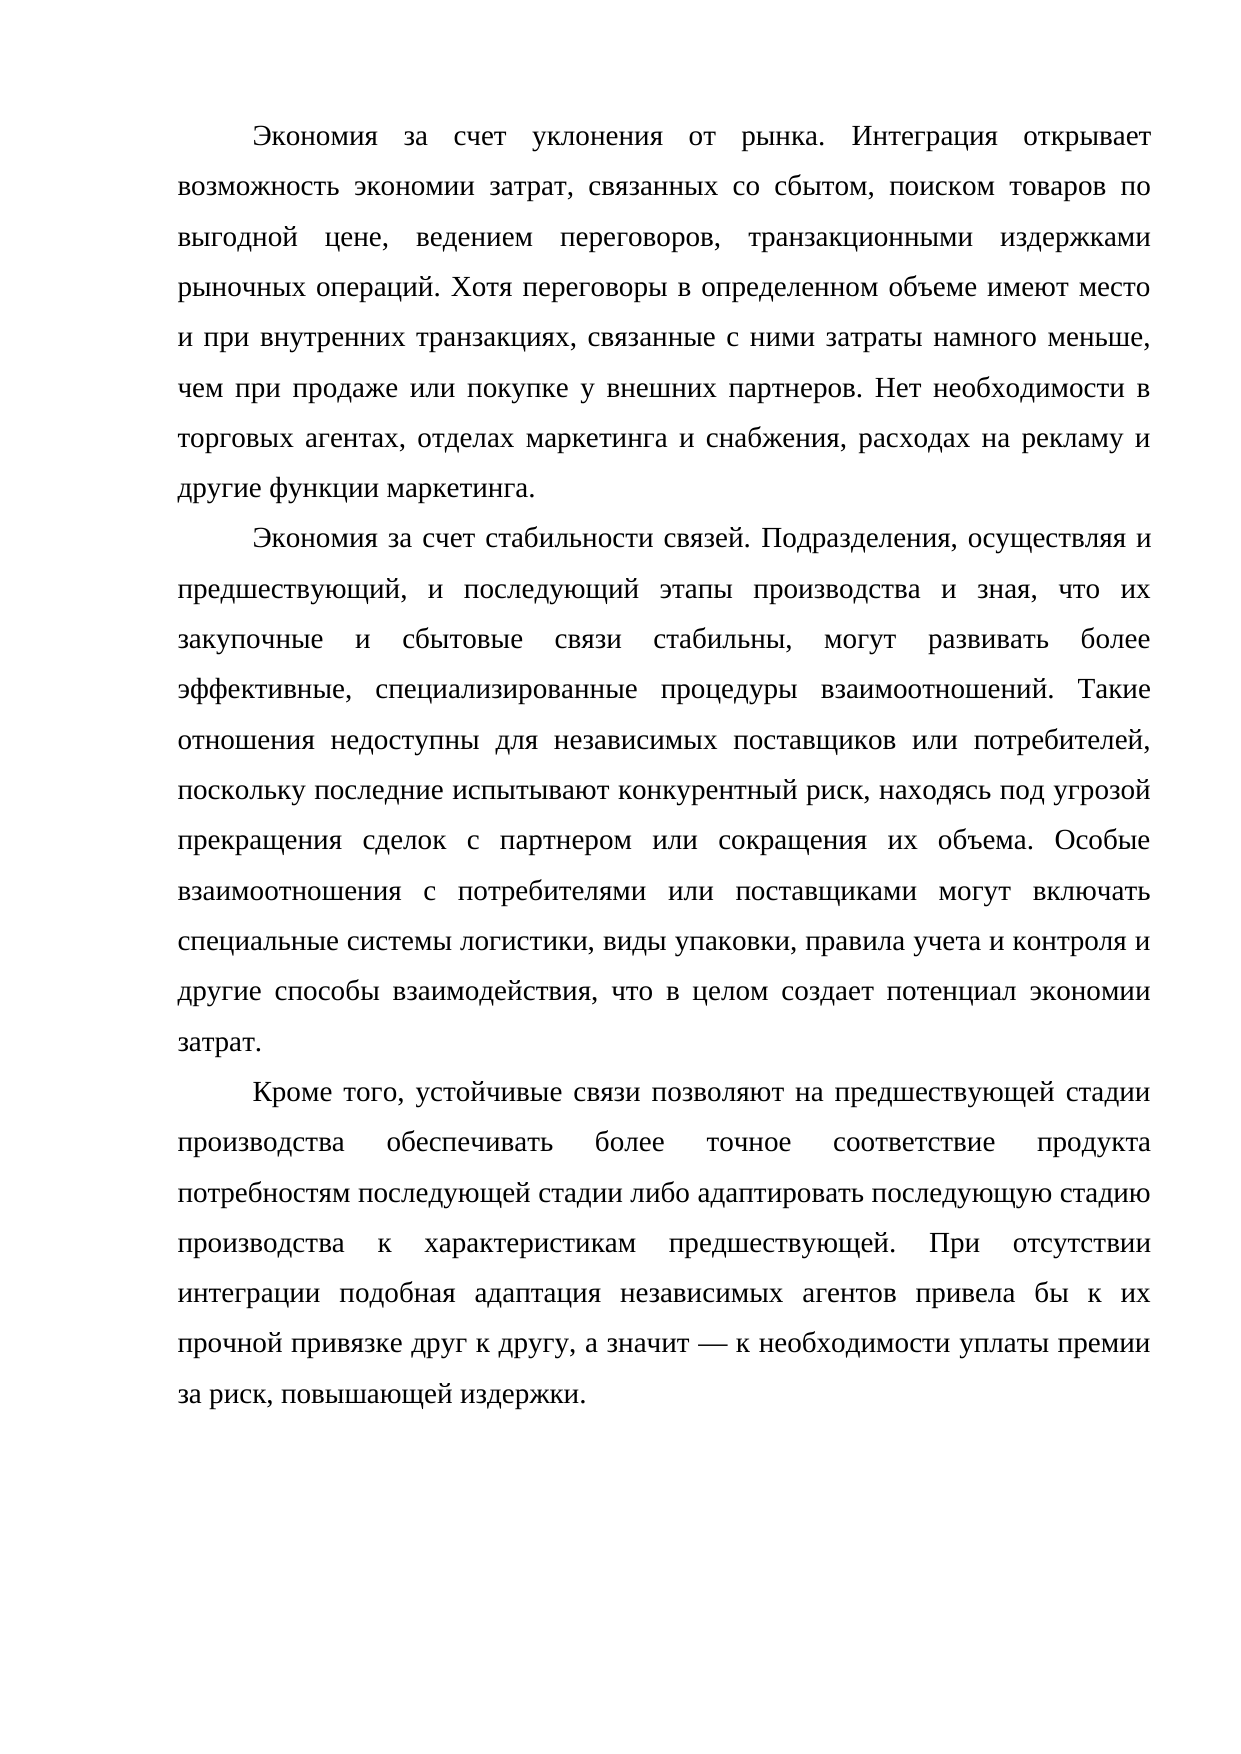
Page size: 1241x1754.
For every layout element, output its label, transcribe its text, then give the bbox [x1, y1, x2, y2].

text Экономия за счет стабильности связей. Подразделения, осуществляя и предшествующий, и последующий этапы производства и зная, что их закупочные и сбытовые связи стабильны, могут развивать более эффективные, специализированные процедуры взаимоотношений. Такие отношения недоступны для независимых поставщиков или потребителей, поскольку последние испытывают конкурентный риск, находясь под угрозой прекращения сделок с партнером или сокращения их объема. Особые взаимоотношения с потребителями или поставщиками могут включать специальные системы логистики, виды упаковки, правила учета и контроля и другие способы взаимодействия, что в целом создает потенциал экономии затрат. [177, 521, 1152, 1057]
text Кроме того, устойчивые связи позволяют на предшествующей стадии производства обеспечивать более точное соответствие продукта потребностям последующей стадии либо адаптировать последующую стадию производства к характеристикам предшествующей. При отсутствии интеграции подобная адаптация независимых агентов привела бы к их прочной привязке друг к другу, а значит — к необходимости уплаты премии за риск, повышающей издержки. [177, 1074, 1152, 1409]
text Экономия за счет уклонения от рынка. Интеграция открывает возможность экономии затрат, связанных со сбытом, поиском товаров по выгодной цене, ведением переговоров, транзакционными издержками рыночных операций. Хотя переговоры в определенном объеме имеют место и при внутренних транзакциях, связанные с ними затраты намного меньше, чем при продаже или покупке у внешних партнеров. Нет необходимости в торговых агентах, отделах маркетинга и снабжения, расходах на рекламу и другие функции маркетинга. [177, 118, 1152, 504]
